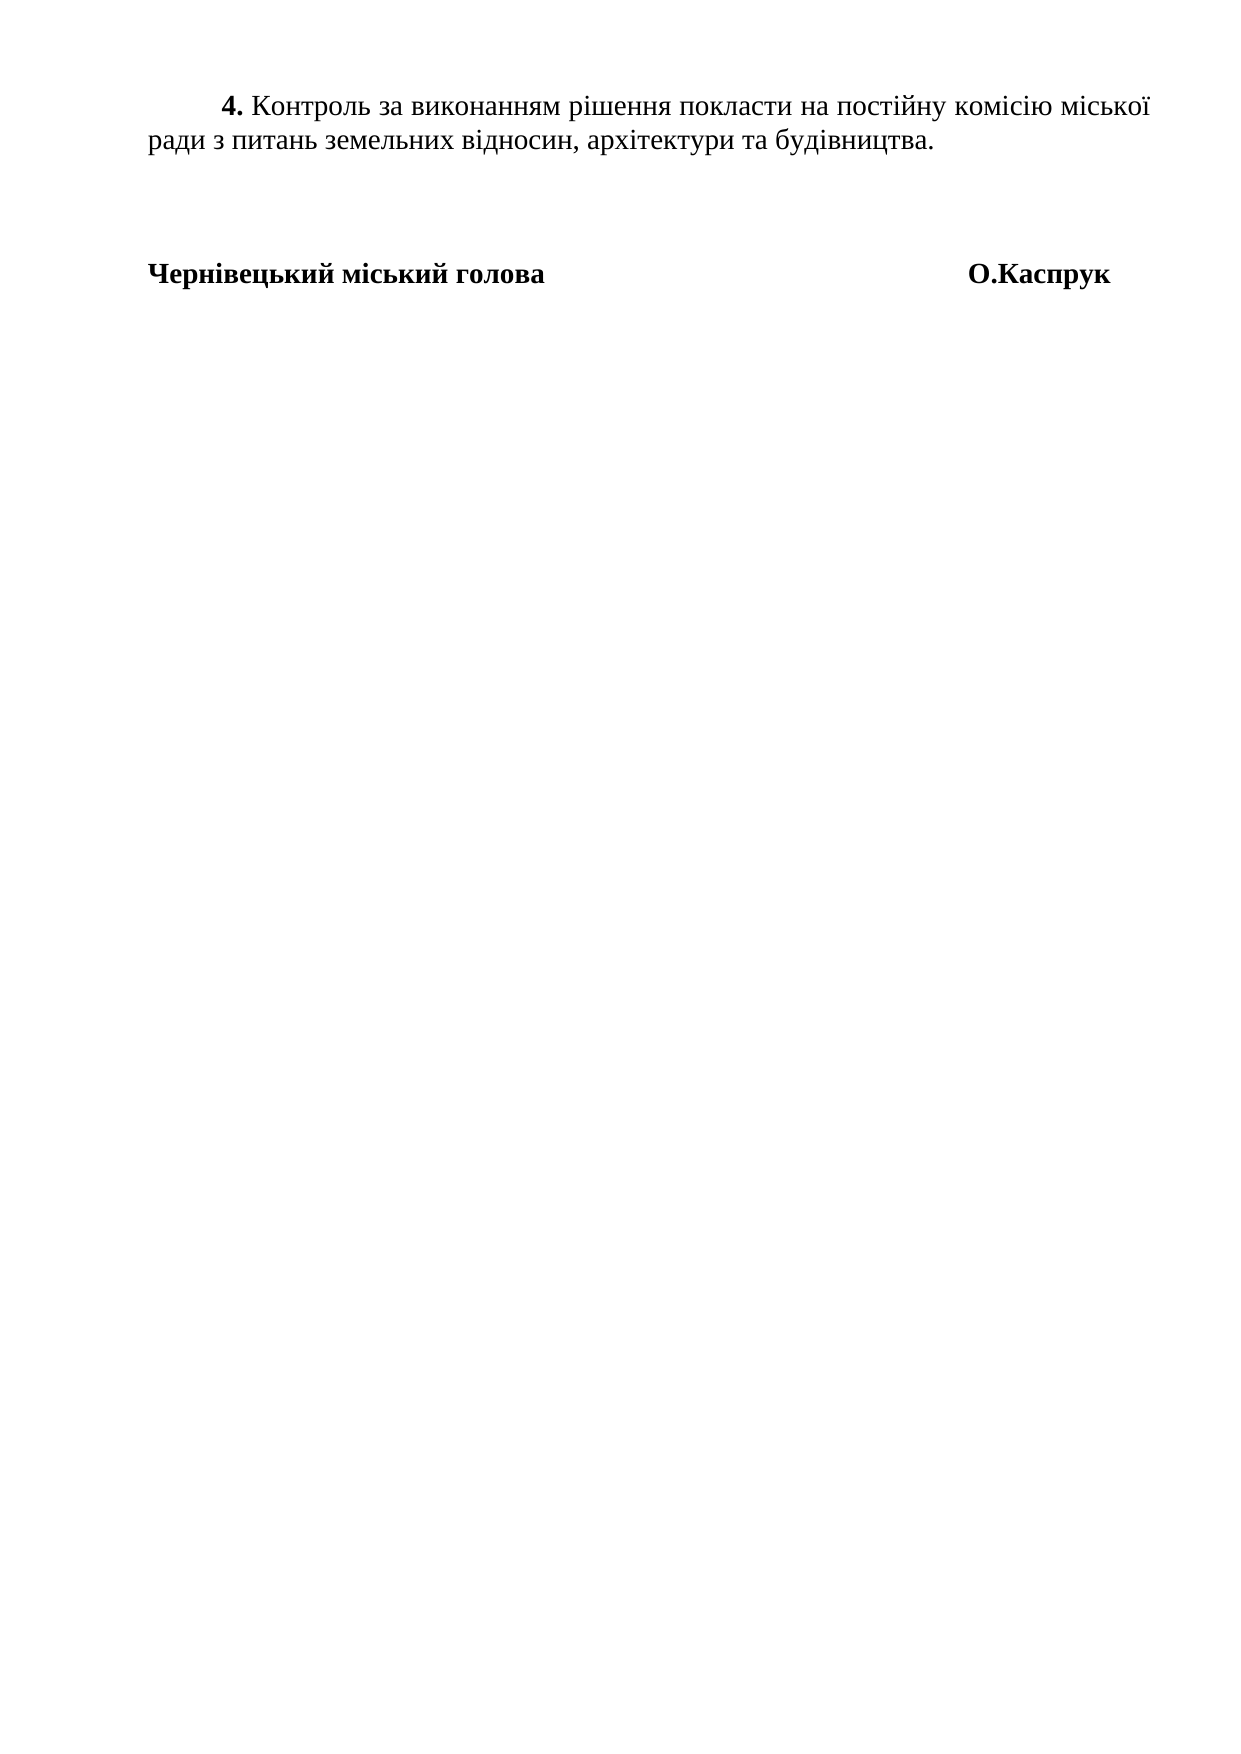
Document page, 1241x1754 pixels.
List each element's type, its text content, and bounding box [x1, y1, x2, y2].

text 4. Контроль за виконанням рішення покласти на постійну комісію міської ради з питань земельних відносин, архітектури та будівництва. [148, 88, 1152, 156]
text Чернівецький міський голова О.Каспрук [148, 256, 1152, 290]
